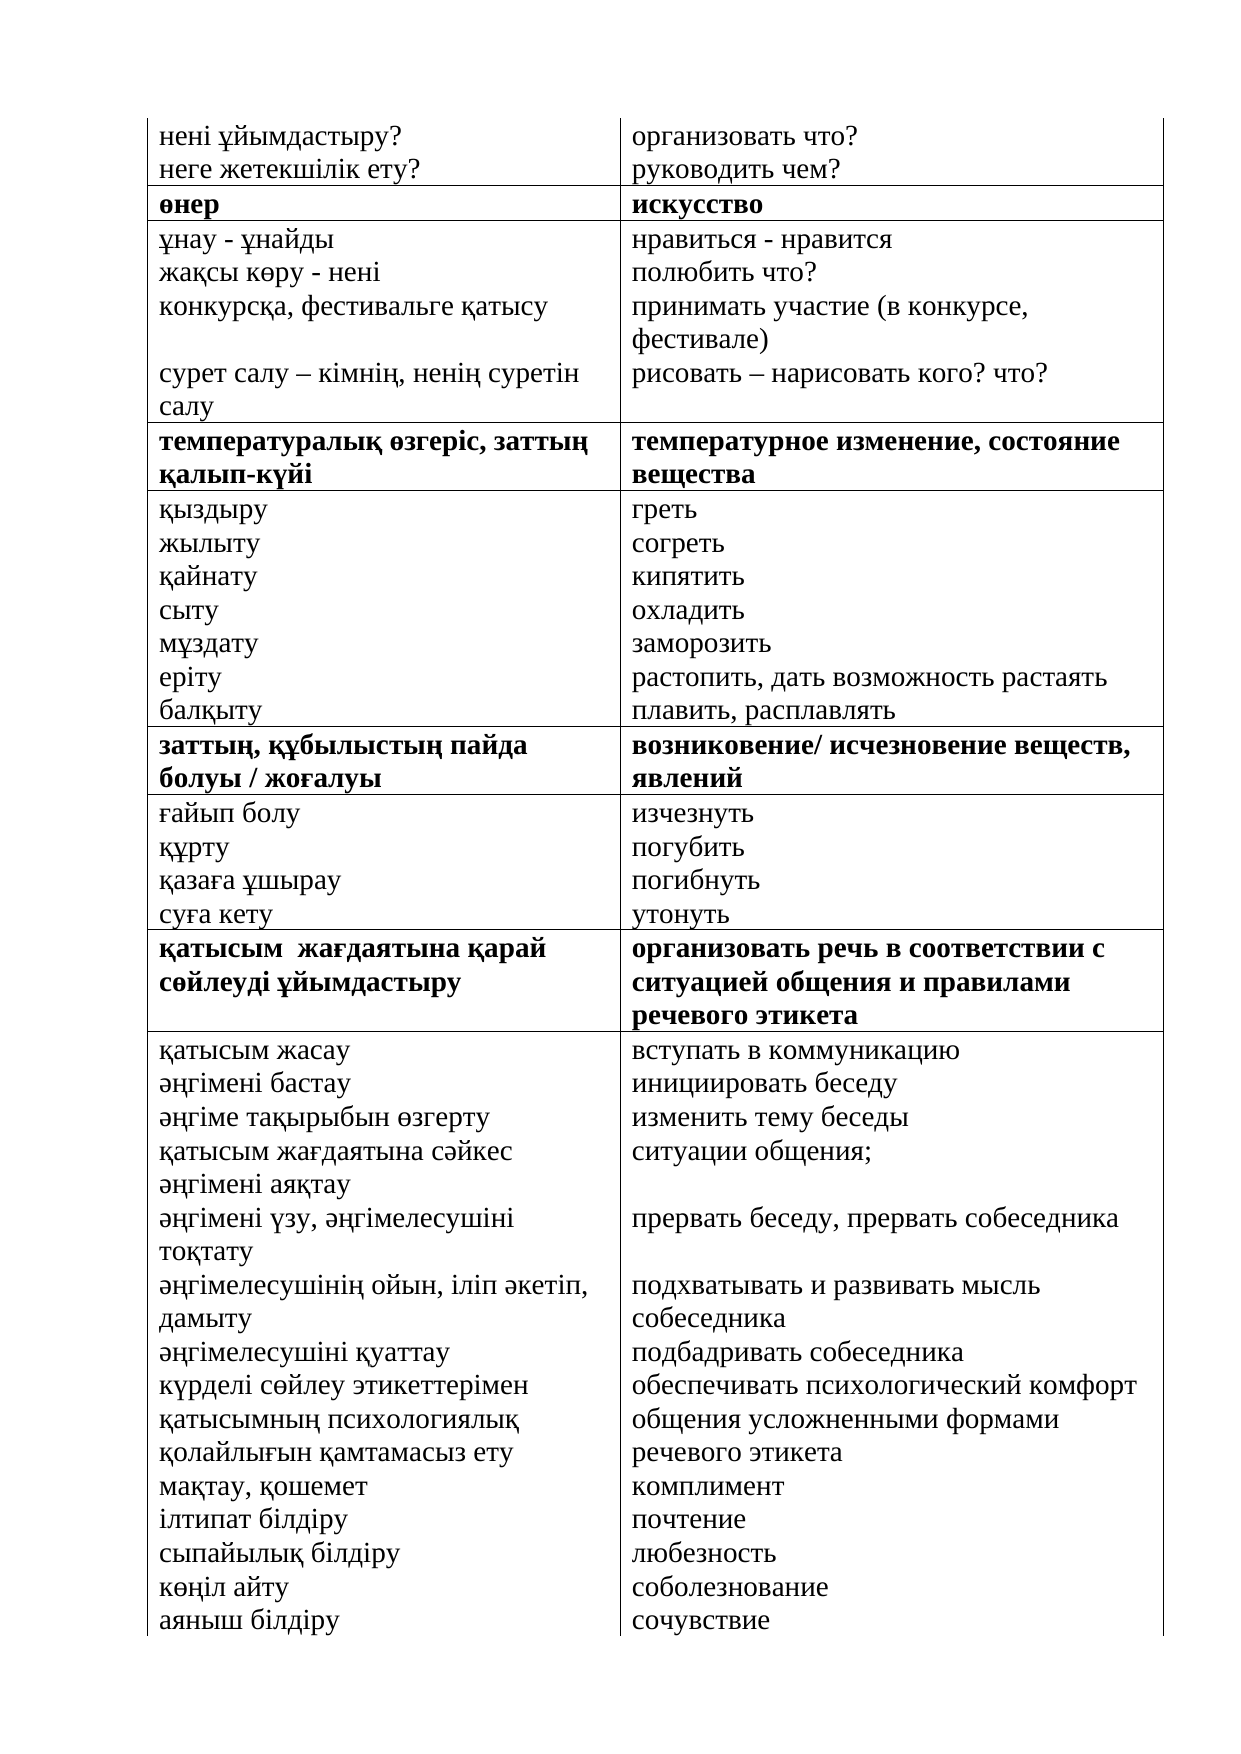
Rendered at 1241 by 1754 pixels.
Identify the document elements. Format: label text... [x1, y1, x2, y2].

table_cell подхватывать и развивать мысль собеседника [621, 1267, 1163, 1334]
table_cell ғайып болу [148, 795, 620, 829]
table_cell заттың, құбылыстың пайда болуы / жоғалуы [148, 727, 620, 794]
table_cell соболезнование [621, 1569, 1163, 1602]
table_cell қатысым жағдаятына сәйкес әңгімені аяқтау [148, 1133, 620, 1200]
table_cell растопить, дать возможность растаять [621, 659, 1163, 692]
table_cell нравиться - нравится [621, 221, 1163, 254]
table_cell принимать участие (в конкурсе, фестивале) [621, 288, 1163, 355]
table_cell еріту [148, 659, 620, 692]
table_cell әңгімелесушінің ойын, іліп әкетіп, дамыту [148, 1267, 620, 1334]
table_cell согреть [621, 525, 1163, 558]
table_cell әңгімені үзу, әңгімелесушіні тоқтату [148, 1200, 620, 1267]
table_cell возниковение/ исчезновение веществ, явлений [621, 727, 1163, 794]
table_cell кипятить [621, 558, 1163, 592]
table_cell организовать речь в соответствии с ситуацией общения и правилами речевого этикета [621, 930, 1163, 1031]
table_cell көңіл айту [148, 1569, 620, 1602]
table_cell подбадривать собеседника [621, 1334, 1163, 1367]
table_cell ситуации общения; [621, 1133, 1163, 1200]
table_cell руководить чем? [621, 152, 1163, 185]
table_cell организовать что? [621, 118, 1163, 152]
table_cell өнер [148, 186, 620, 220]
table_cell почтение [621, 1502, 1163, 1535]
table_cell неге жетекшілік ету? [148, 152, 620, 185]
table_cell қатысым жасау [148, 1032, 620, 1066]
table_cell сочувствие [621, 1602, 1163, 1636]
table_cell заморозить [621, 625, 1163, 659]
table_cell вступать в коммуникацию [621, 1032, 1163, 1066]
table_cell изчезнуть [621, 795, 1163, 829]
table_cell суға кету [148, 896, 620, 929]
table_cell обеспечивать психологический комфорт общения усложненными формами речевого этикета [621, 1368, 1163, 1468]
table_cell әңгіме тақырыбын өзгерту [148, 1099, 620, 1133]
table_cell сурет салу – кімнің, ненің суретін салу [148, 355, 620, 422]
table_cell сыпайылық білдіру [148, 1535, 620, 1569]
table_cell искусство [621, 186, 1163, 220]
table_cell погибнуть [621, 862, 1163, 896]
table_cell сыту [148, 592, 620, 625]
table_cell температурное изменение, состояние вещества [621, 423, 1163, 490]
table_cell жақсы көру - нені [148, 254, 620, 288]
table_cell әңгімелесушіні қуаттау [148, 1334, 620, 1367]
table_cell любезность [621, 1535, 1163, 1569]
table_cell рисовать – нарисовать кого? что? [621, 355, 1163, 422]
table_cell греть [621, 491, 1163, 525]
table_cell балқыту [148, 693, 620, 726]
table_cell ілтипат білдіру [148, 1502, 620, 1535]
table_cell утонуть [621, 896, 1163, 929]
table_cell әңгімені бастау [148, 1066, 620, 1099]
table_cell жылыту [148, 525, 620, 558]
table_cell охладить [621, 592, 1163, 625]
table_cell аяныш білдіру [148, 1602, 620, 1636]
table_cell қыздыру [148, 491, 620, 525]
table_cell изменить тему беседы [621, 1099, 1163, 1133]
table_cell инициировать беседу [621, 1066, 1163, 1099]
table_cell ұнау - ұнайды [148, 221, 620, 254]
table_cell нені ұйымдастыру? [148, 118, 620, 152]
table_cell конкурсқа, фестивальге қатысу [148, 288, 620, 355]
table_cell қайнату [148, 558, 620, 592]
table_cell мақтау, қошемет [148, 1468, 620, 1502]
table_cell плавить, расплавлять [621, 693, 1163, 726]
table_cell күрделі сөйлеу этикеттерімен қатысымның психологиялық қолайлығын қамтамасыз ету [148, 1368, 620, 1468]
table_cell температуралық өзгеріс, заттың қалып-күйі [148, 423, 620, 490]
table_cell погубить [621, 829, 1163, 862]
table_cell құрту [148, 829, 620, 862]
table_cell комплимент [621, 1468, 1163, 1502]
table_cell қатысым жағдаятына қарай сөйлеуді ұйымдастыру [148, 930, 620, 1031]
table_cell прервать беседу, прервать собеседника [621, 1200, 1163, 1267]
table_cell қазаға ұшырау [148, 862, 620, 896]
table_cell мұздату [148, 625, 620, 659]
table_cell полюбить что? [621, 254, 1163, 288]
